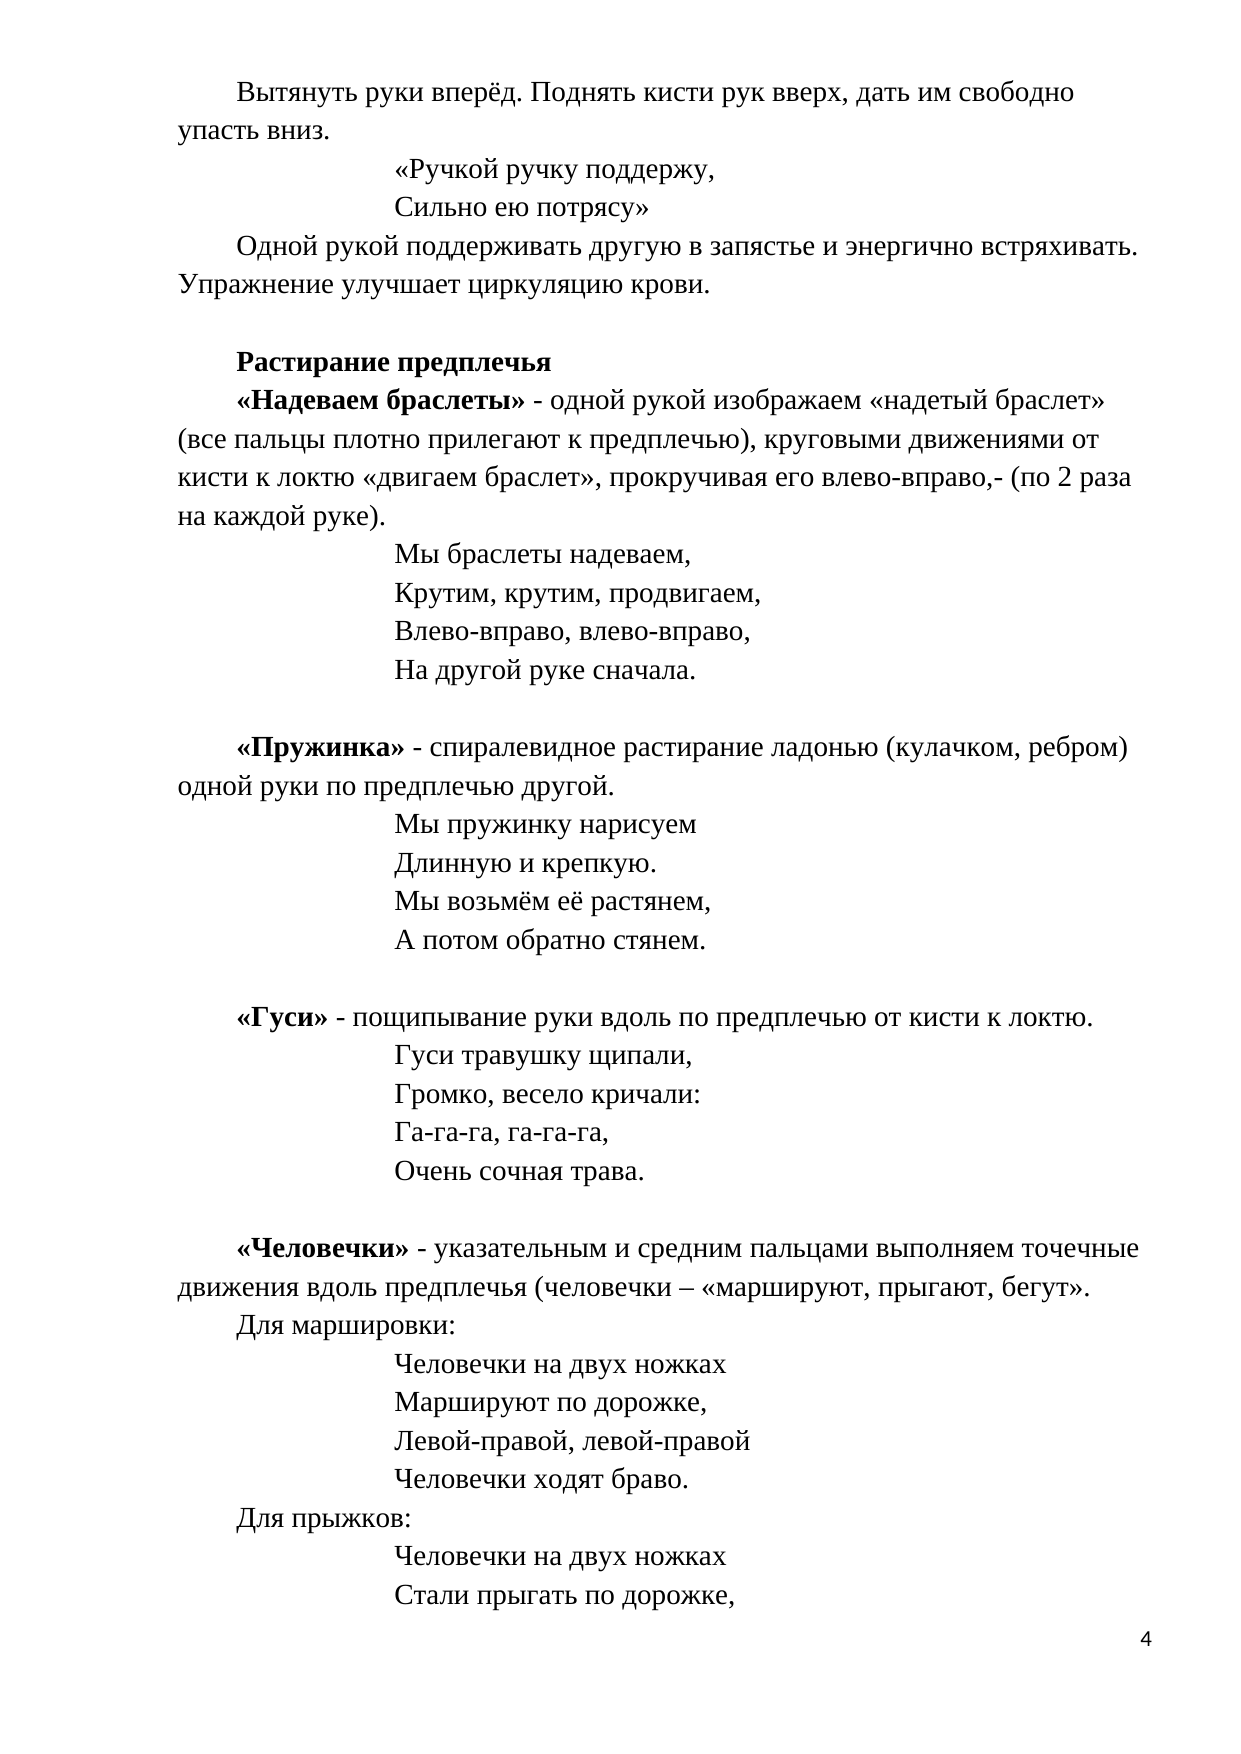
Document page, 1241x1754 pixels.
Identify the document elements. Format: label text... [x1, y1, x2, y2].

text Мы браслеты надеваем, [335, 536, 1152, 570]
text Маршируют по дорожке, [335, 1384, 1152, 1418]
text Крутим, крутим, продвигаем, [335, 575, 1152, 608]
text Вытянуть руки вперёд. Поднять кисти рук вверх, дать им свободно упасть вниз. [177, 74, 1152, 146]
text Га-га-га, га-га-га, [335, 1114, 1152, 1148]
text Левой-правой, левой-правой [335, 1423, 1152, 1456]
text На другой руке сначала. [335, 652, 1152, 686]
text Мы возьмём её растянем, [335, 883, 1152, 917]
text Растирание предплечья [177, 344, 1152, 377]
text Для прыжков: [177, 1500, 1152, 1533]
text Длинную и крепкую. [335, 845, 1152, 878]
text Сильно ею потрясу» [335, 189, 1152, 223]
text Гуси травушку щипали, [335, 1037, 1152, 1071]
text «Пружинка» - спиралевидное растирание ладонью (кулачком, ребром) одной руки по предплечью другой. [177, 729, 1152, 801]
text Человечки на двух ножках [335, 1346, 1152, 1379]
text «Гуси» - пощипывание руки вдоль по предплечью от кисти к локтю. [177, 999, 1152, 1032]
text «Надеваем браслеты» - одной рукой изображаем «надетый браслет» (все пальцы плотно прилегают к предплечью), круговыми движениями от кисти к локтю «двигаем браслет», прокручивая его влево-вправо,- (по 2 раза на каждой руке). [177, 382, 1152, 531]
text Человечки ходят браво. [335, 1461, 1152, 1495]
text Мы пружинку нарисуем [335, 806, 1152, 840]
text Человечки на двух ножках [335, 1538, 1152, 1572]
text Очень сочная трава. [335, 1153, 1152, 1187]
text Стали прыгать по дорожке, [335, 1577, 1152, 1611]
text «Ручкой ручку поддержу, [335, 151, 1152, 184]
text «Человечки» - указательным и средним пальцами выполняем точечные движения вдоль предплечья (человечки – «маршируют, прыгают, бегут». [177, 1230, 1152, 1302]
text Громко, весело кричали: [335, 1076, 1152, 1109]
text Одной рукой поддерживать другую в запястье и энергично встряхивать. Упражнение улучшает циркуляцию крови. [177, 228, 1152, 300]
text А потом обратно стянем. [335, 922, 1152, 955]
text Влево-вправо, влево-вправо, [335, 613, 1152, 647]
text Для маршировки: [177, 1307, 1152, 1341]
